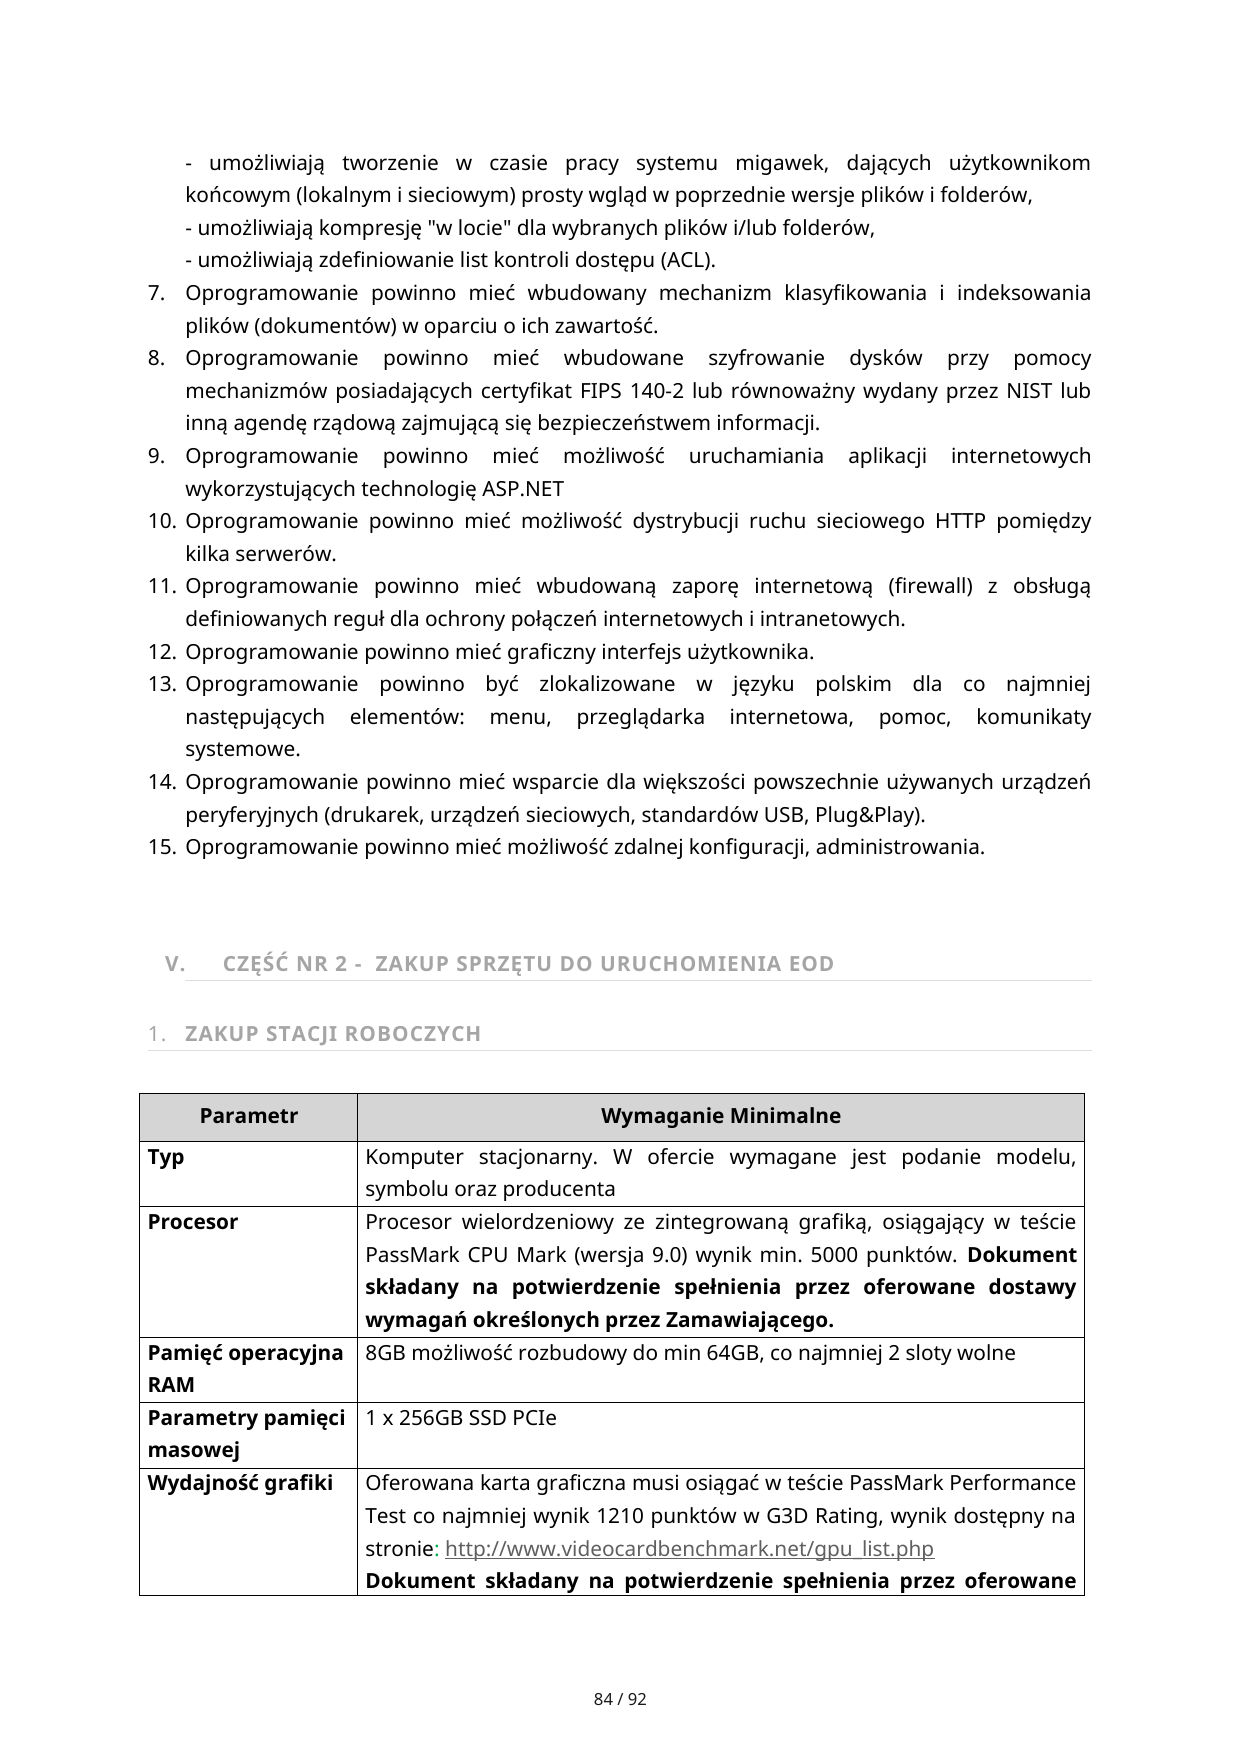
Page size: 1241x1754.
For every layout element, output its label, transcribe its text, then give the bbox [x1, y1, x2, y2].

subtitle Część nr 2 - Zakup sprzętu do uruchomienia EOD [185, 949, 1092, 980]
table_cell Komputer stacjonarny. W ofercie wymagane jest podanie modelu, symbolu oraz producenta [358, 1142, 1084, 1206]
table_cell 1 x 256GB SSD PCIe [358, 1403, 1084, 1467]
list Oprogramowanie powinno mieć graficzny interfejs użytkownika. [148, 637, 1092, 665]
list Oprogramowanie powinno mieć wbudowaną zaporę internetową (firewall) z obsługą definiowanych reguł dla ochrony połączeń internetowych i intranetowych. [148, 572, 1092, 633]
table_cell Typ [140, 1142, 357, 1206]
table_cell 8GB możliwość rozbudowy do min 64GB, co najmniej 2 sloty wolne [358, 1338, 1084, 1402]
list Oprogramowanie powinno mieć wsparcie dla większości powszechnie używanych urządzeń peryferyjnych (drukarek, urządzeń sieciowych, standardów USB, Plug&Play). [148, 767, 1092, 828]
list - umożliwiają tworzenie w czasie pracy systemu migawek, dających użytkownikom końcowym (lokalnym i sieciowym) prosty wgląd w poprzednie wersje plików i folderów, [185, 148, 1092, 209]
table_cell Parametry pamięci masowej [140, 1403, 357, 1467]
table_cell Procesor wielordzeniowy ze zintegrowaną grafiką, osiągający w teście PassMark CPU Mark (wersja 9.0) wynik min. 5000 punktów. Dokument składany na potwierdzenie spełnienia przez oferowane dostawy wymagań określonych przez Zamawiającego. [358, 1207, 1084, 1337]
list Oprogramowanie powinno mieć wbudowany mechanizm klasyfikowania i indeksowania plików (dokumentów) w oparciu o ich zawartość. [148, 278, 1092, 339]
list Oprogramowanie powinno mieć możliwość uruchamiania aplikacji internetowych wykorzystujących technologię ASP.NET [148, 441, 1092, 502]
table_cell Pamięć operacyjna RAM [140, 1338, 357, 1402]
list - umożliwiają zdefiniowanie list kontroli dostępu (ACL). [185, 246, 1092, 274]
table_header Wymaganie Minimalne [358, 1094, 1084, 1141]
table_cell Wydajność grafiki [140, 1469, 357, 1595]
list Oprogramowanie powinno mieć możliwość dystrybucji ruchu sieciowego HTTP pomiędzy kilka serwerów. [148, 506, 1092, 567]
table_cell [358, 1469, 1084, 1595]
list - umożliwiają kompresję "w locie" dla wybranych plików i/lub folderów, [185, 213, 1092, 241]
table_header Parametr [140, 1094, 357, 1141]
list Oprogramowanie powinno mieć możliwość zdalnej konfiguracji, administrowania. [148, 832, 1092, 861]
list Oprogramowanie powinno być zlokalizowane w języku polskim dla co najmniej następujących elementów: menu, przeglądarka internetowa, pomoc, komunikaty systemowe. [148, 669, 1092, 763]
table_cell Procesor [140, 1207, 357, 1337]
subtitle Zakup stacji roboczych [148, 1019, 1092, 1050]
list Oprogramowanie powinno mieć wbudowane szyfrowanie dysków przy pomocy mechanizmów posiadających certyfikat FIPS 140-2 lub równoważny wydany przez NIST lub inną agendę rządową zajmującą się bezpieczeństwem informacji. [148, 343, 1092, 437]
